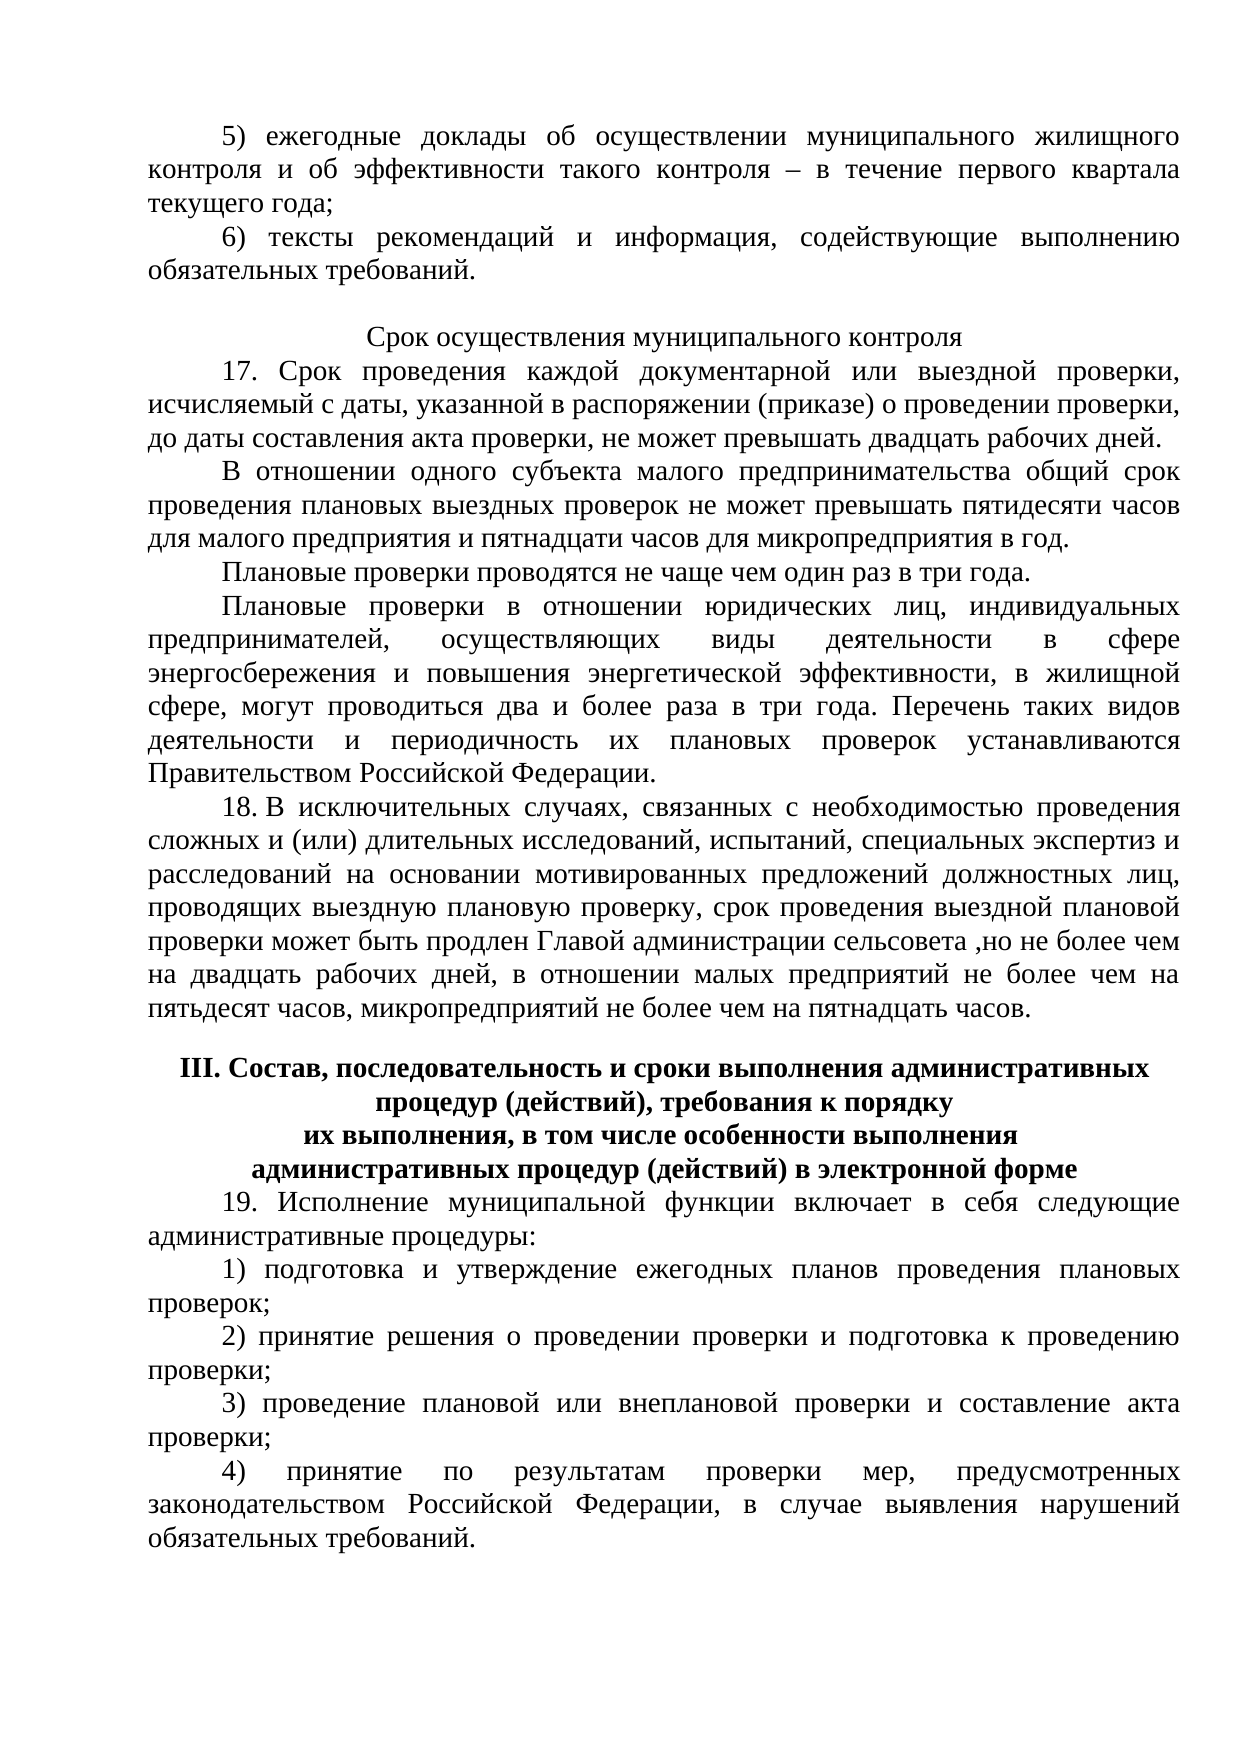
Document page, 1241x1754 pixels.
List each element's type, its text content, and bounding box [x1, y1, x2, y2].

text Плановые проверки в отношении юридических лиц, индивидуальных предпринимателей, осуществляющих виды деятельности в сфере энергосбережения и повышения энергетической эффективности, в жилищной сфере, могут проводиться два и более раза в три года. Перечень таких видов деятельности и периодичность их плановых проверок устанавливаются Правительством Российской Федерации. [148, 588, 1181, 789]
text Срок осуществления муниципального контроля [148, 319, 1181, 353]
text 18. В исключительных случаях, связанных с необходимостью проведения сложных и (или) длительных исследований, испытаний, специальных экспертиз и расследований на основании мотивированных предложений должностных лиц, проводящих выездную плановую проверку, срок проведения выездной плановой проверки может быть продлен Главой администрации сельсовета ,но не более чем на двадцать рабочих дней, в отношении малых предприятий не более чем на пятьдесят часов, микропредприятий не более чем на пятнадцать часов. [148, 789, 1181, 1024]
text 17. Срок проведения каждой документарной или выездной проверки, исчисляемый с даты, указанной в распоряжении (приказе) о проведении проверки, до даты составления акта проверки, не может превышать двадцать рабочих дней. [148, 353, 1181, 453]
text III. Состав, последовательность и сроки выполнения административных процедур (действий), требования к порядку их выполнения, в том числе особенности выполнения административных процедур (действий) в электронной форме [148, 1050, 1181, 1184]
text 1) подготовка и утверждение ежегодных планов проведения плановых проверок; [148, 1251, 1181, 1318]
text 5) ежегодные доклады об осуществлении муниципального жилищного контроля и об эффективности такого контроля – в течение первого квартала текущего года; [148, 118, 1181, 219]
text Плановые проверки проводятся не чаще чем один раз в три года. [148, 554, 1181, 588]
text 3) проведение плановой или внеплановой проверки и составление акта проверки; [148, 1386, 1181, 1453]
text 4) принятие по результатам проверки мер, предусмотренных законодательством Российской Федерации, в случае выявления нарушений обязательных требований. [148, 1453, 1181, 1553]
text В отношении одного субъекта малого предпринимательства общий срок проведения плановых выездных проверок не может превышать пятидесяти часов для малого предприятия и пятнадцати часов для микропредприятия в год. [148, 453, 1181, 554]
text 2) принятие решения о проведении проверки и подготовка к проведению проверки; [148, 1318, 1181, 1386]
text 19. Исполнение муниципальной функции включает в себя следующие административные процедуры: [148, 1184, 1181, 1251]
text 6) тексты рекомендаций и информация, содействующие выполнению обязательных требований. [148, 219, 1181, 286]
